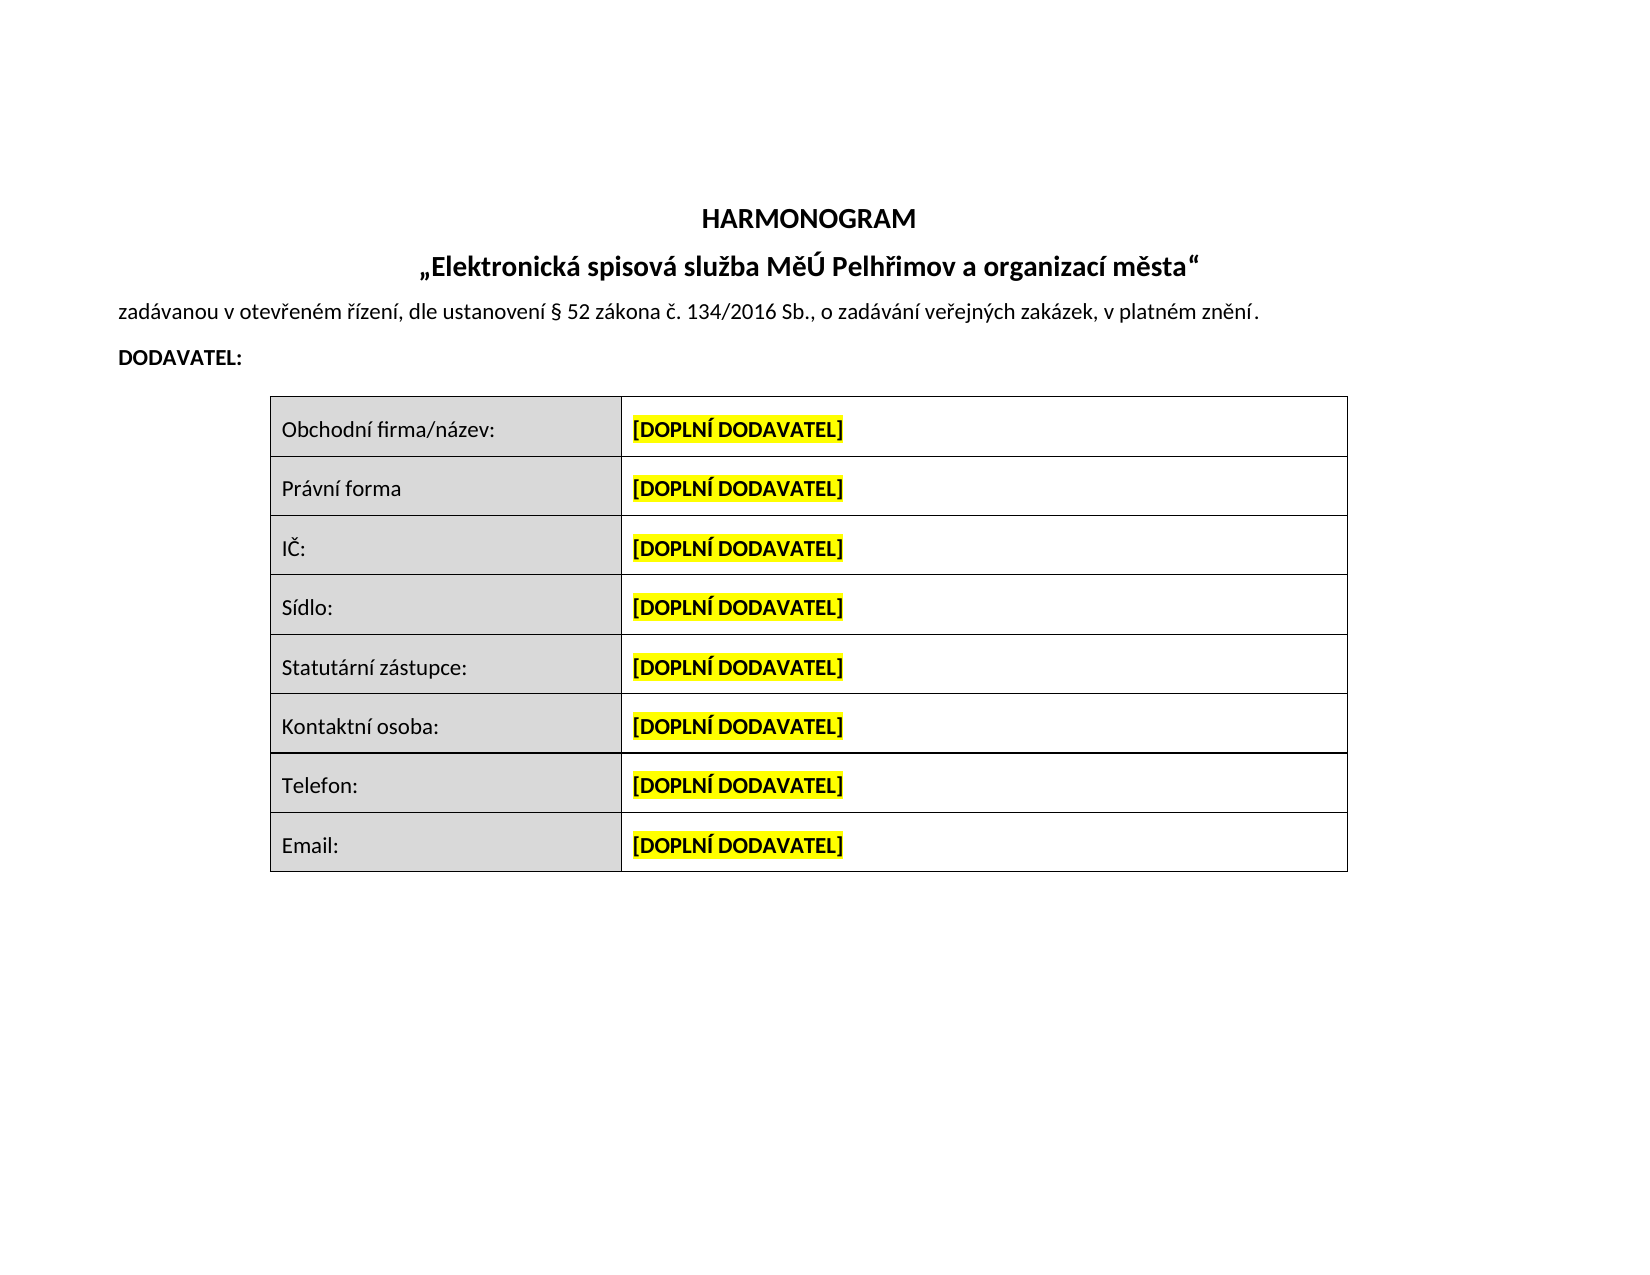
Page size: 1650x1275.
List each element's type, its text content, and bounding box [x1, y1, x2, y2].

table_cell Statutární zástupce: [271, 635, 621, 693]
table_cell Email: [271, 813, 621, 871]
table_header [DOPLNÍ DODAVATEL] [622, 397, 1347, 456]
text HARMONOGRAM [118, 200, 1500, 236]
table_cell Právní forma [271, 457, 621, 515]
table_cell Telefon: [271, 754, 621, 812]
table_cell [DOPLNÍ DODAVATEL] [622, 813, 1347, 871]
table_cell Kontaktní osoba: [271, 694, 621, 752]
table_header Obchodní firma/název: [271, 397, 621, 456]
table_cell [DOPLNÍ DODAVATEL] [622, 694, 1347, 752]
text „Elektronická spisová služba MěÚ Pelhřimov a organizací města“ [118, 248, 1500, 284]
table_cell IČ: [271, 516, 621, 574]
table_cell [DOPLNÍ DODAVATEL] [622, 635, 1347, 693]
text DODAVATEL: [118, 338, 1500, 371]
table_cell [DOPLNÍ DODAVATEL] [622, 516, 1347, 574]
table_cell [DOPLNÍ DODAVATEL] [622, 754, 1347, 812]
table_cell [DOPLNÍ DODAVATEL] [622, 575, 1347, 634]
table_cell Sídlo: [271, 575, 621, 634]
table_cell [DOPLNÍ DODAVATEL] [622, 457, 1347, 515]
text zadávanou v otevřeném řízení, dle ustanovení § 52 zákona č. 134/2016 Sb., o zadávání veřejných zakázek, v platném znění. [118, 296, 1500, 325]
